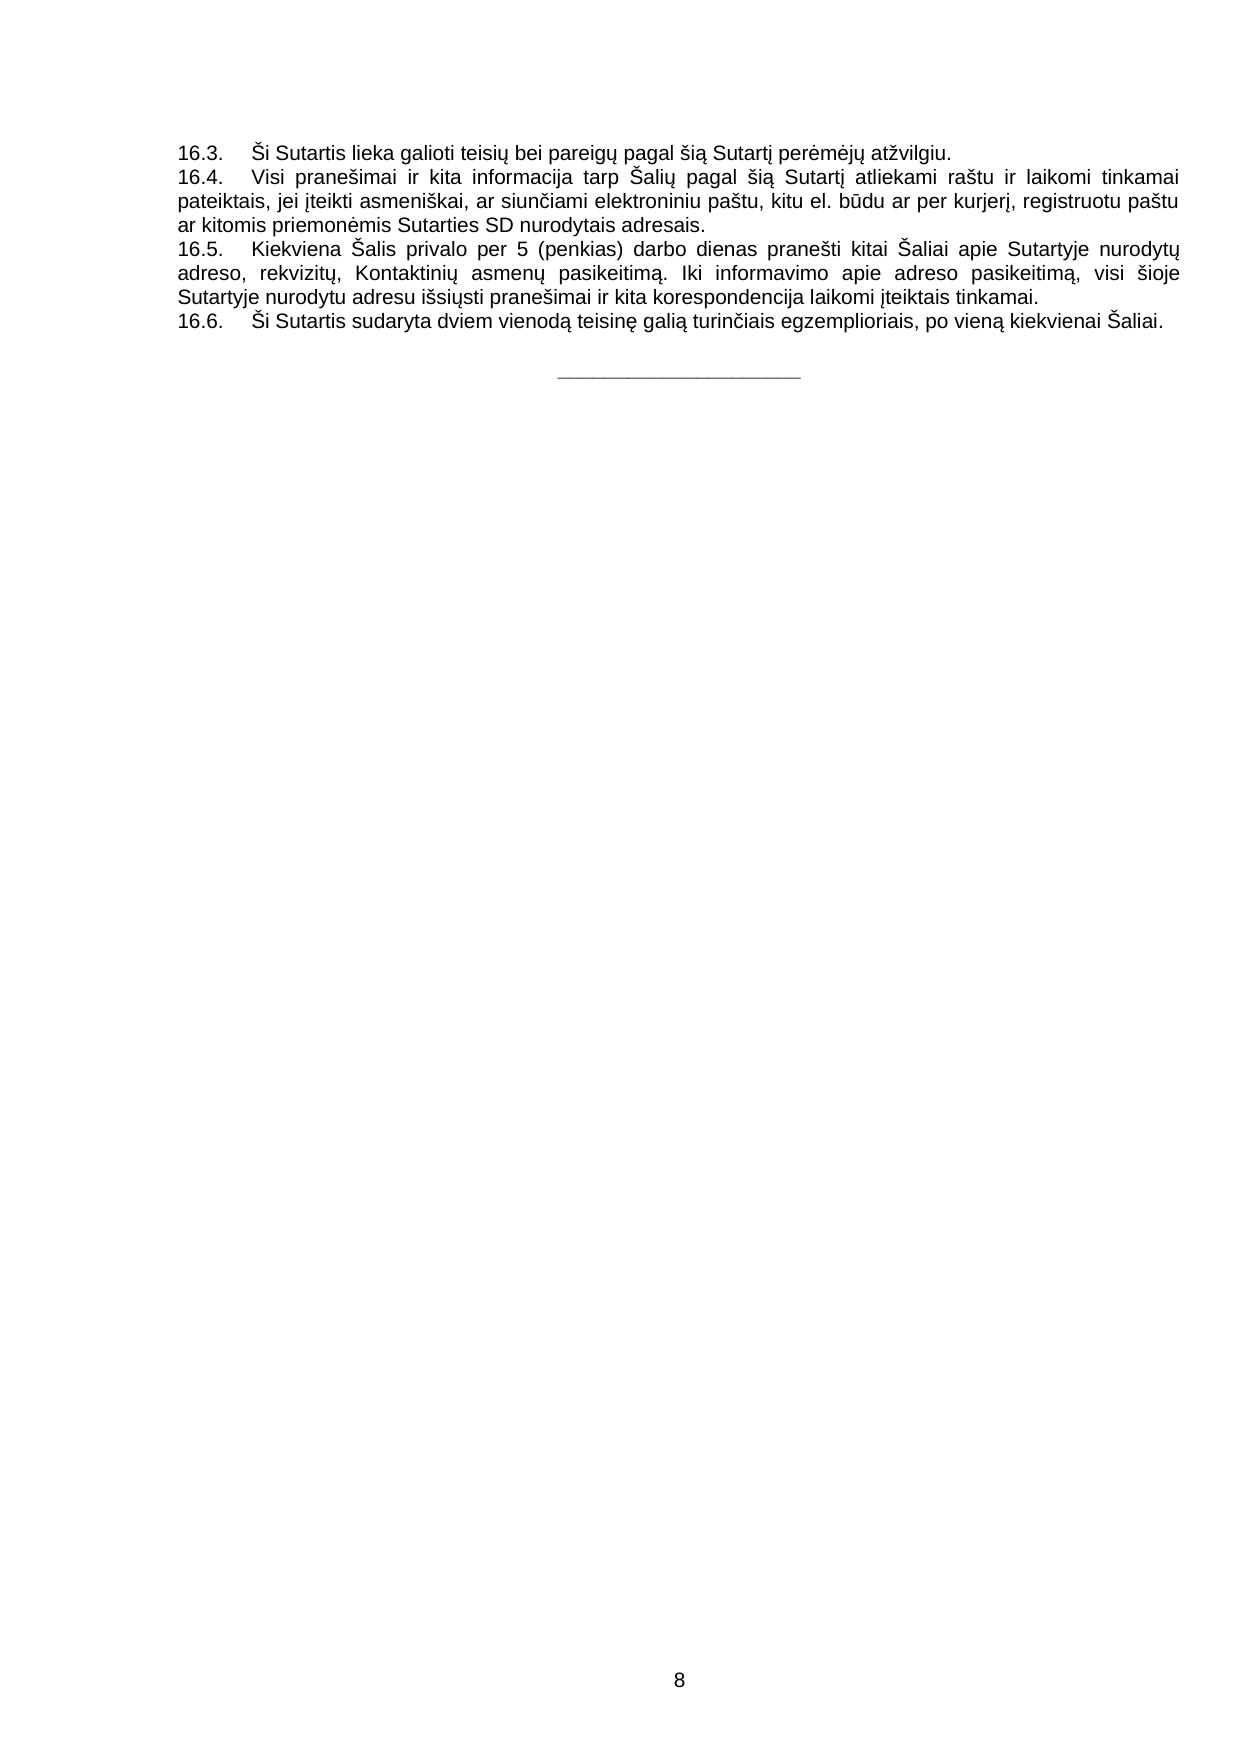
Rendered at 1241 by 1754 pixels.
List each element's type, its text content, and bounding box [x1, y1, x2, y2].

list Ši Sutartis sudaryta dviem vienodą teisinę galią turinčiais egzemplioriais, po vieną kiekvienai Šaliai. [177, 309, 1181, 333]
list Visi pranešimai ir kita informacija tarp Šalių pagal šią Sutartį atliekami raštu ir laikomi tinkamai pateiktais, jei įteikti asmeniškai, ar siunčiami elektroniniu paštu, kitu el. būdu ar per kurjerį, registruotu paštu ar kitomis priemonėmis Sutarties SD nurodytais adresais. [177, 165, 1181, 237]
text _____________________ [177, 357, 1181, 381]
list Kiekviena Šalis privalo per 5 (penkias) darbo dienas pranešti kitai Šaliai apie Sutartyje nurodytų adreso, rekvizitų, Kontaktinių asmenų pasikeitimą. Iki informavimo apie adreso pasikeitimą, visi šioje Sutartyje nurodytu adresu išsiųsti pranešimai ir kita korespondencija laikomi įteiktais tinkamai. [177, 237, 1181, 309]
list Ši Sutartis lieka galioti teisių bei pareigų pagal šią Sutartį perėmėjų atžvilgiu. [177, 141, 1181, 165]
